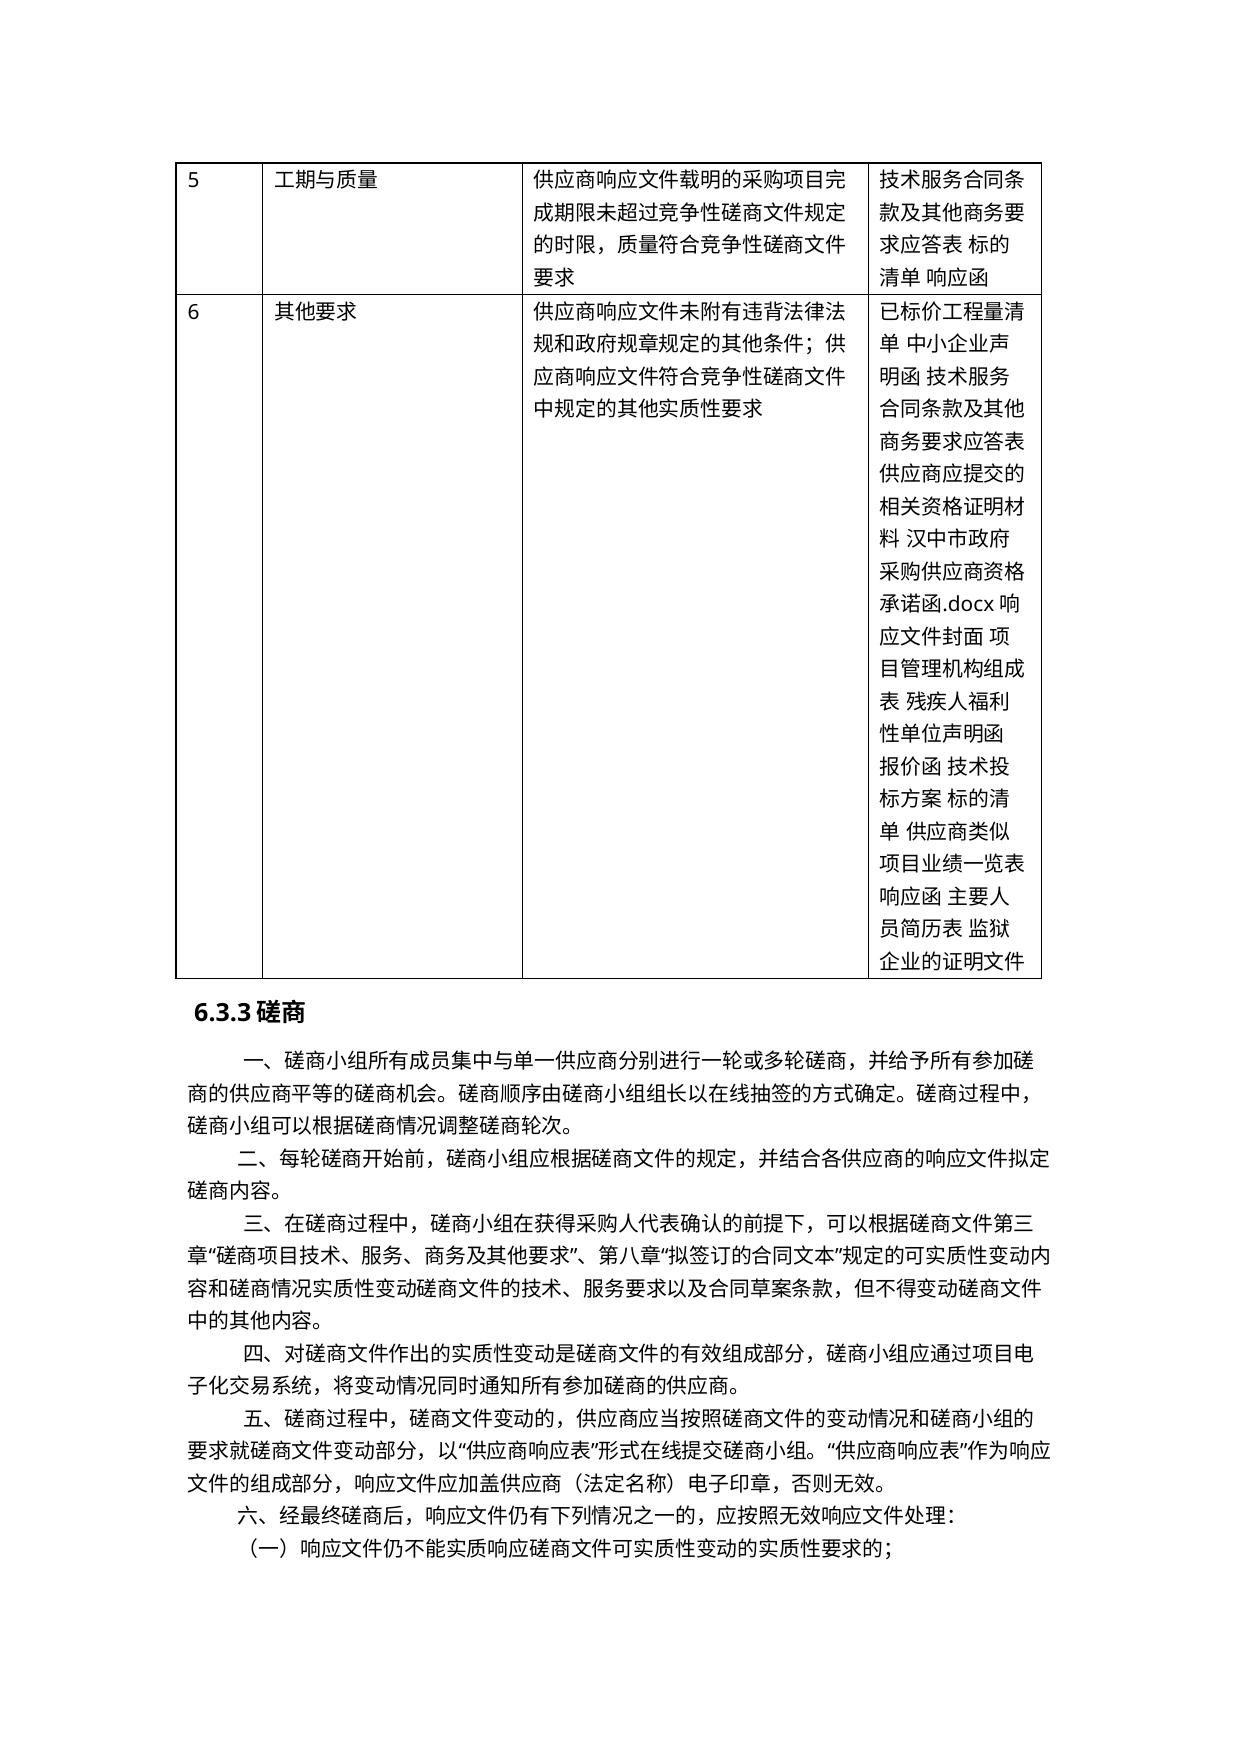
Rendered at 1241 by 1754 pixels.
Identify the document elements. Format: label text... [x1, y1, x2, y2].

text 6.3.3磋商 [187, 979, 1053, 1044]
table_cell 供应商响应文件未附有违背法律法规和政府规章规定的其他条件；供应商响应文件符合竞争性磋商文件中规定的其他实质性要求 [523, 295, 868, 978]
table_cell 6 [177, 295, 262, 978]
table_cell 5 [177, 164, 262, 293]
table_cell 工期与质量 [263, 164, 522, 293]
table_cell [869, 295, 1041, 978]
table_cell 其他要求 [263, 295, 522, 978]
table_cell 供应商响应文件载明的采购项目完成期限未超过竞争性磋商文件规定的时限，质量符合竞争性磋商文件要求 [523, 164, 868, 293]
text 三、在磋商过程中，磋商小组在获得采购人代表确认的前提下，可以根据磋商文件第三章“磋商项目技术、服务、商务及其他要求”、第八章“拟签订的合同文本”规定的可实质性变动内容和磋商情况实质性变动磋商文件的技术、服务要求以及合同草案条款，但不得变动磋商文件中的其他内容。 [187, 1207, 1053, 1337]
text 四、对磋商文件作出的实质性变动是磋商文件的有效组成部分，磋商小组应通过项目电子化交易系统，将变动情况同时通知所有参加磋商的供应商。 [187, 1337, 1053, 1402]
text 一、磋商小组所有成员集中与单一供应商分别进行一轮或多轮磋商，并给予所有参加磋商的供应商平等的磋商机会。磋商顺序由磋商小组组长以在线抽签的方式确定。磋商过程中，磋商小组可以根据磋商情况调整磋商轮次。 [187, 1044, 1053, 1142]
text 五、磋商过程中，磋商文件变动的，供应商应当按照磋商文件的变动情况和磋商小组的要求就磋商文件变动部分，以“供应商响应表”形式在线提交磋商小组。“供应商响应表”作为响应文件的组成部分，响应文件应加盖供应商（法定名称）电子印章，否则无效。 [187, 1402, 1053, 1499]
text 二、每轮磋商开始前，磋商小组应根据磋商文件的规定，并结合各供应商的响应文件拟定磋商内容。 [187, 1142, 1053, 1207]
text （一）响应文件仍不能实质响应磋商文件可实质性变动的实质性要求的； [187, 1532, 1053, 1564]
text 六、经最终磋商后，响应文件仍有下列情况之一的，应按照无效响应文件处理： [187, 1499, 1053, 1532]
table_cell 技术服务合同条款及其他商务要求应答表 标的清单 响应函 [869, 164, 1041, 293]
